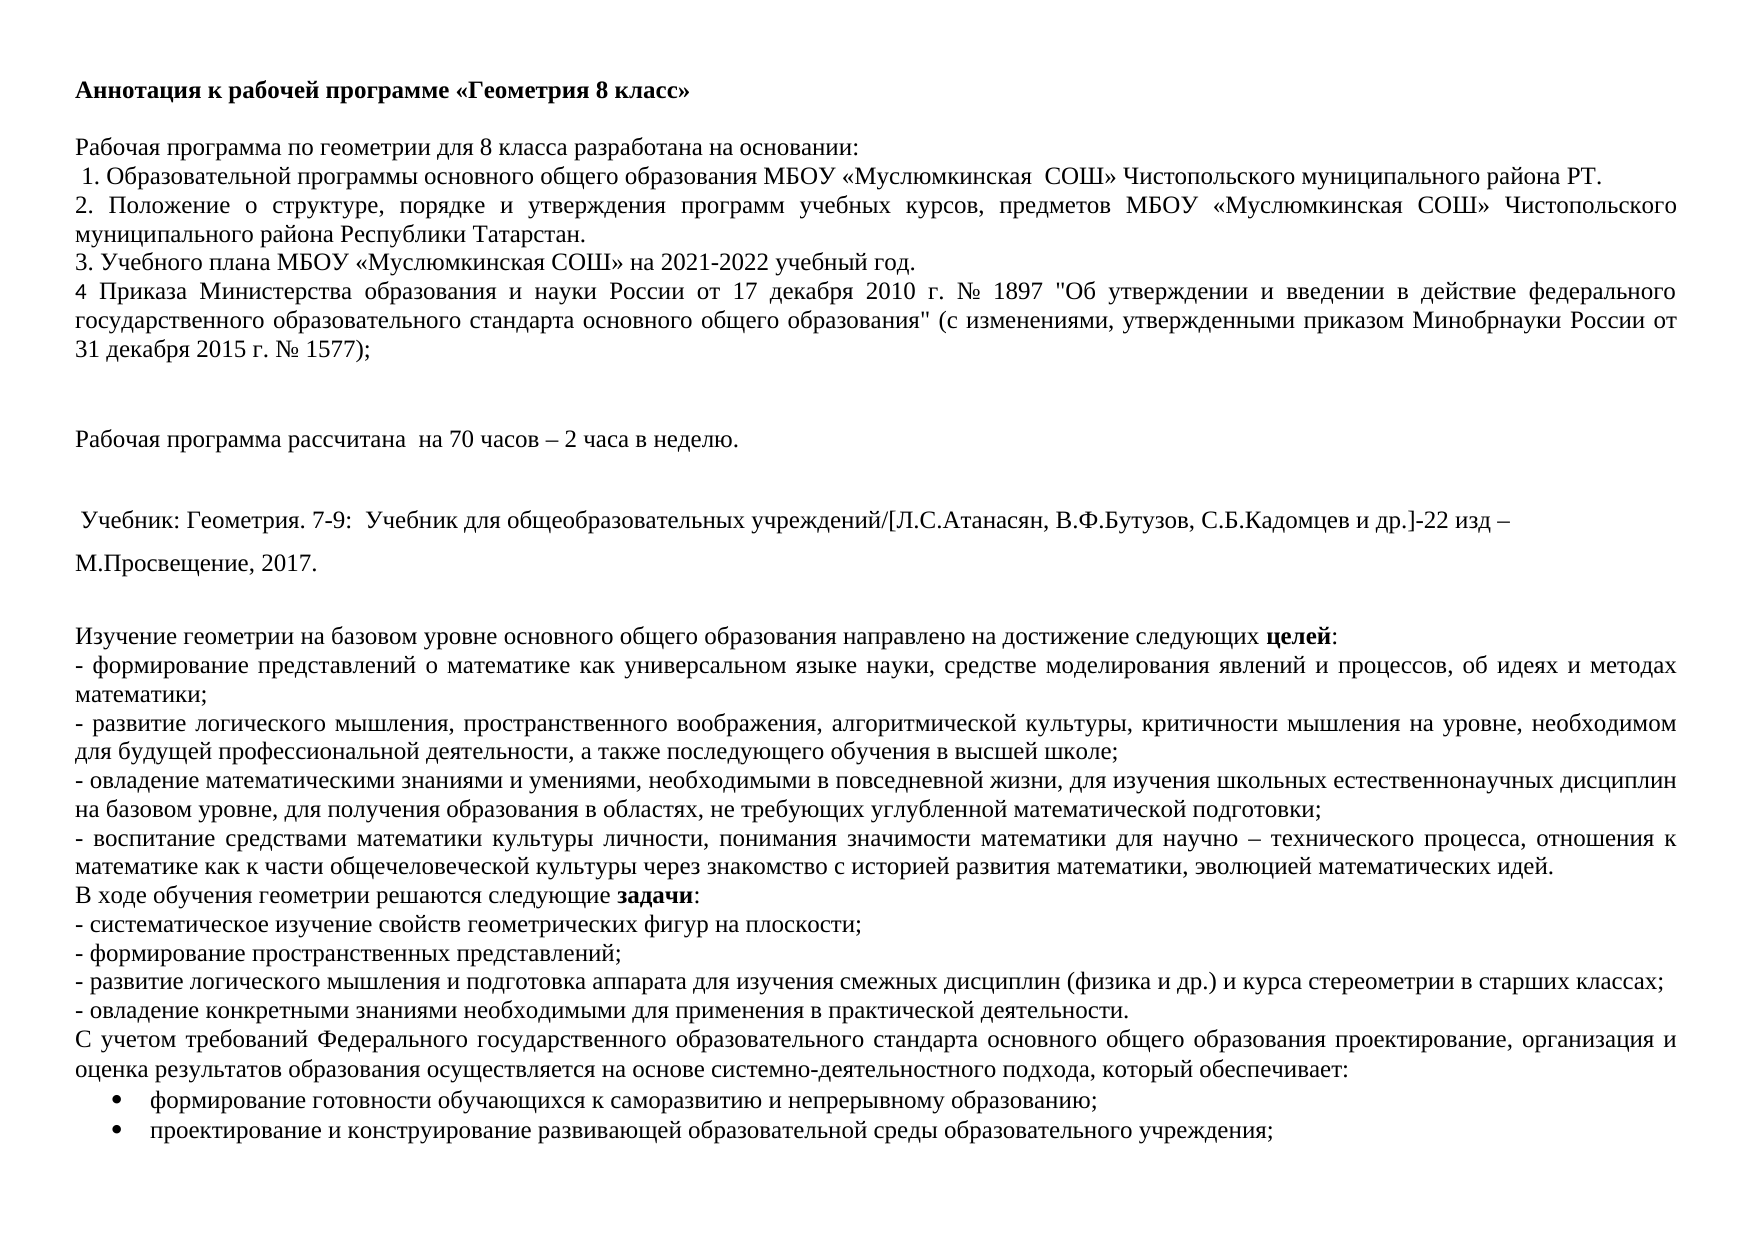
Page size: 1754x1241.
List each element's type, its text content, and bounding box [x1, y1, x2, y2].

text - воспитание средствами математики культуры личности, понимания значимости математики для научно – технического процесса, отношения к математике как к части общечеловеческой культуры через знакомство с историей развития математики, эволюцией математических идей. [75, 823, 1679, 880]
text 4 Приказа Министерства образования и науки России от 17 декабря 2010 г. № 1897 "Об утверждении и введении в действие федерального государственного образовательного стандарта основного общего образования" (с изменениями, утвержденными приказом Минобрнауки России от 31 декабря 2015 г. № 1577); [75, 276, 1679, 363]
text - формирование представлений о математике как универсальном языке науки, средстве моделирования явлений и процессов, об идеях и методах математики; [75, 650, 1679, 708]
text - формирование пространственных представлений; [75, 938, 1679, 966]
text С учетом требований Федерального государственного образовательного стандарта основного общего образования проектирование, организация и оценка результатов образования осуществляется на основе системно-деятельностного подхода, который обеспечивает: [75, 1024, 1679, 1083]
list формирование готовности обучающихся к саморазвитию и непрерывному образованию; [112, 1085, 1679, 1113]
text Рабочая программа по геометрии для 8 класса разработана на основании: [75, 132, 1679, 161]
text - систематическое изучение свойств геометрических фигур на плоскости; [75, 909, 1679, 938]
text - овладение конкретными знаниями необходимыми для применения в практической деятельности. [75, 995, 1679, 1024]
text 2. Положение о структуре, порядке и утверждения программ учебных курсов, предметов МБОУ «Муслюмкинская СОШ» Чистопольского муниципального района Республики Татарстан. [75, 190, 1679, 247]
text - овладение математическими знаниями и умениями, необходимыми в повседневной жизни, для изучения школьных естественнонаучных дисциплин на базовом уровне, для получения образования в областях, не требующих углубленной математической подготовки; [75, 765, 1679, 823]
text - развитие логического мышления и подготовка аппарата для изучения смежных дисциплин (физика и др.) и курса стереометрии в старших классах; [75, 966, 1679, 995]
list проектирование и конструирование развивающей образовательной среды образовательного учреждения; [112, 1115, 1679, 1144]
text Аннотация к рабочей программе «Геометрия 8 класс» [75, 75, 1679, 104]
text 1. Образовательной программы основного общего образования МБОУ «Муслюмкинская СОШ» Чистопольского муниципального района РТ. [75, 161, 1679, 190]
text В ходе обучения геометрии решаются следующие задачи: [75, 880, 1679, 909]
text Изучение геометрии на базовом уровне основного общего образования направлено на достижение следующих целей: [75, 621, 1679, 650]
text - развитие логического мышления, пространственного воображения, алгоритмической культуры, критичности мышления на уровне, необходимом для будущей профессиональной деятельности, а также последующего обучения в высшей школе; [75, 708, 1679, 765]
text Учебник: Геометрия. 7-9: Учебник для общеобразовательных учреждений/[Л.С.Атанасян, В.Ф.Бутузов, С.Б.Кадомцев и др.]-22 изд – М.Просвещение, 2017. [75, 505, 1679, 577]
text Рабочая программа рассчитана на 70 часов – 2 часа в неделю. [75, 424, 1679, 453]
text 3. Учебного плана МБОУ «Муслюмкинская СОШ» на 2021-2022 учебный год. [75, 247, 1679, 276]
